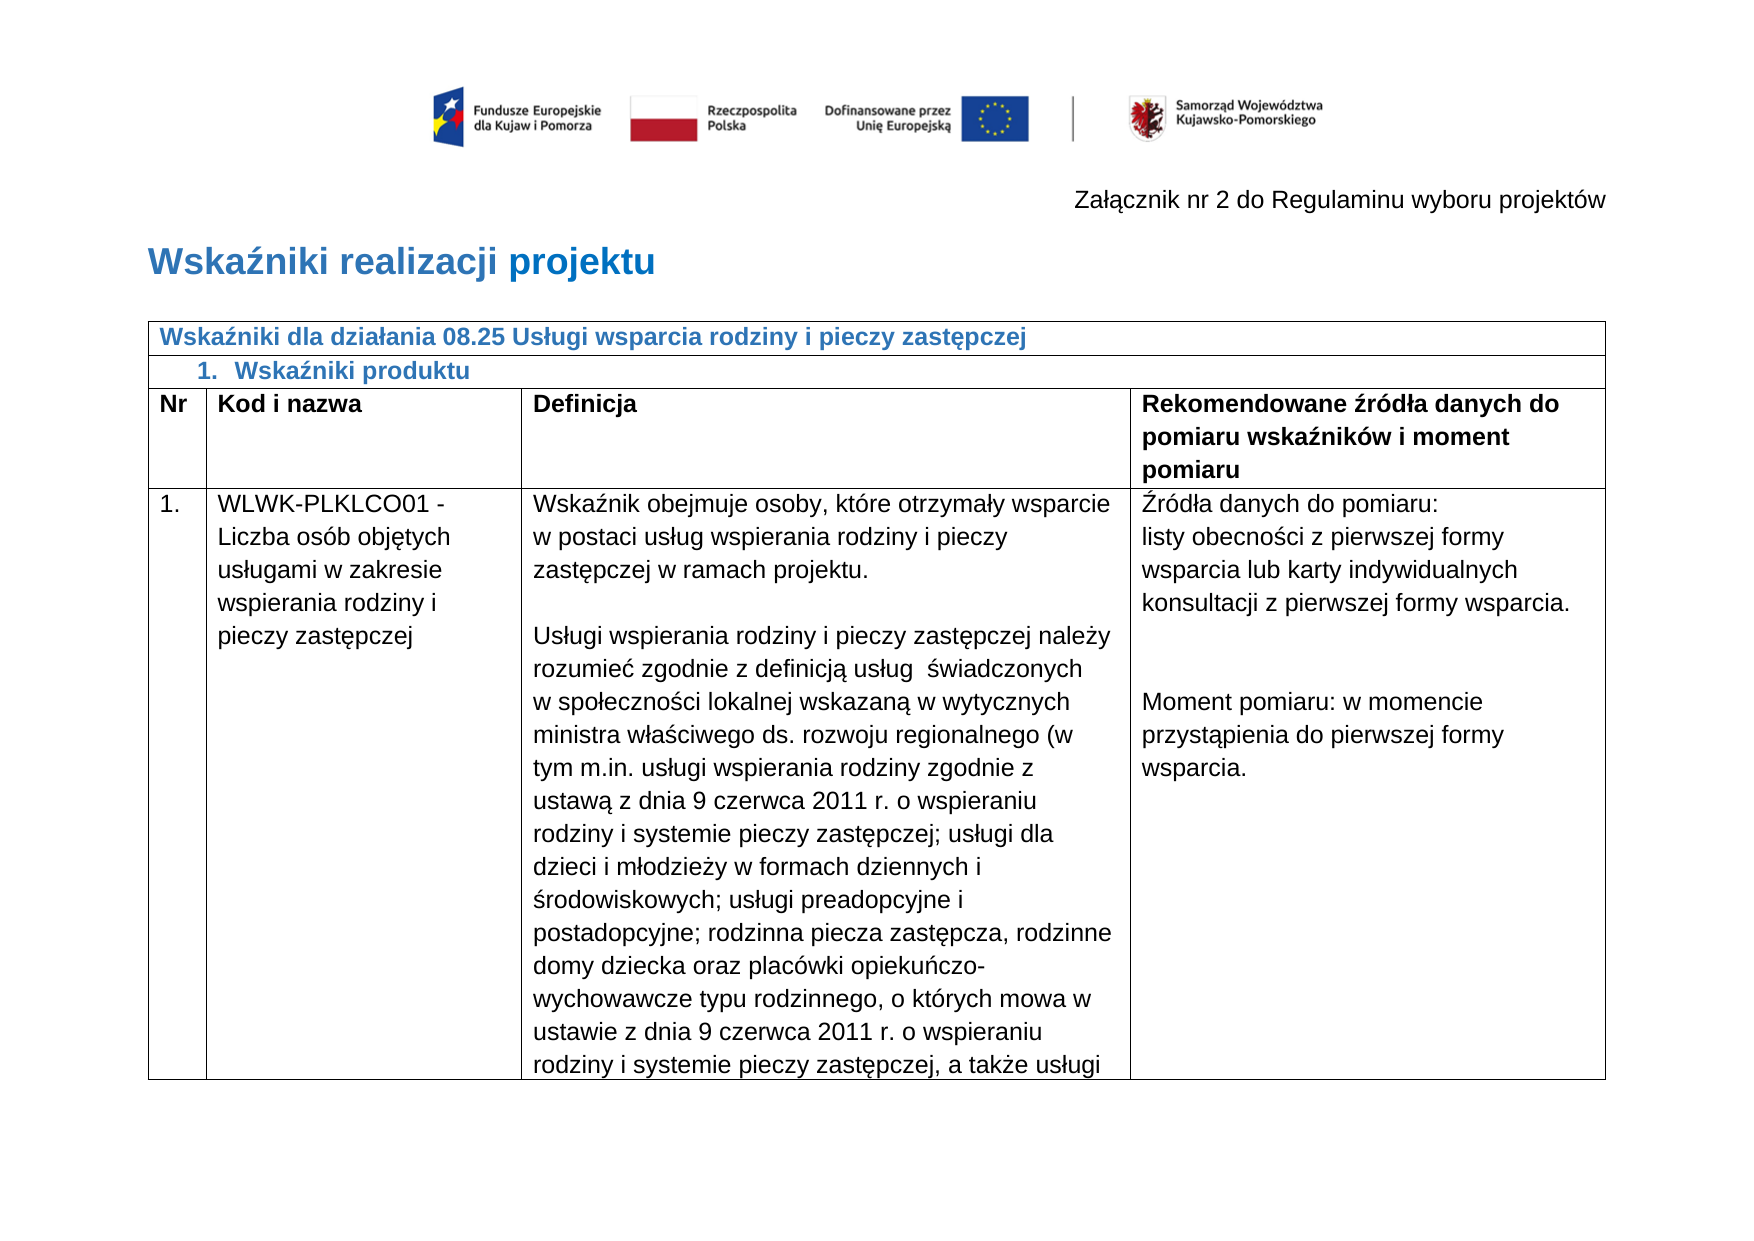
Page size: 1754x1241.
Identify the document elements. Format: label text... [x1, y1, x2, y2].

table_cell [1131, 489, 1605, 1079]
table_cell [522, 489, 1130, 1079]
text Wskaźniki realizacji projektu [148, 239, 1606, 282]
table_cell Wskaźniki produktu [149, 356, 1605, 388]
table_cell Definicja [522, 389, 1130, 488]
table_cell Rekomendowane źródła danych do pomiaru wskaźników i moment pomiaru [1131, 389, 1605, 488]
table_cell Nr [149, 389, 206, 488]
table_cell Kod i nazwa [207, 389, 521, 488]
table_header Wskaźniki dla działania 08.25 Usługi wsparcia rodziny i pieczy zastępczej [149, 322, 1605, 355]
picture [404, 73, 1350, 162]
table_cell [207, 489, 521, 1079]
text Załącznik nr 2 do Regulaminu wyboru projektów [148, 185, 1606, 214]
table_cell 1. [149, 489, 206, 1079]
